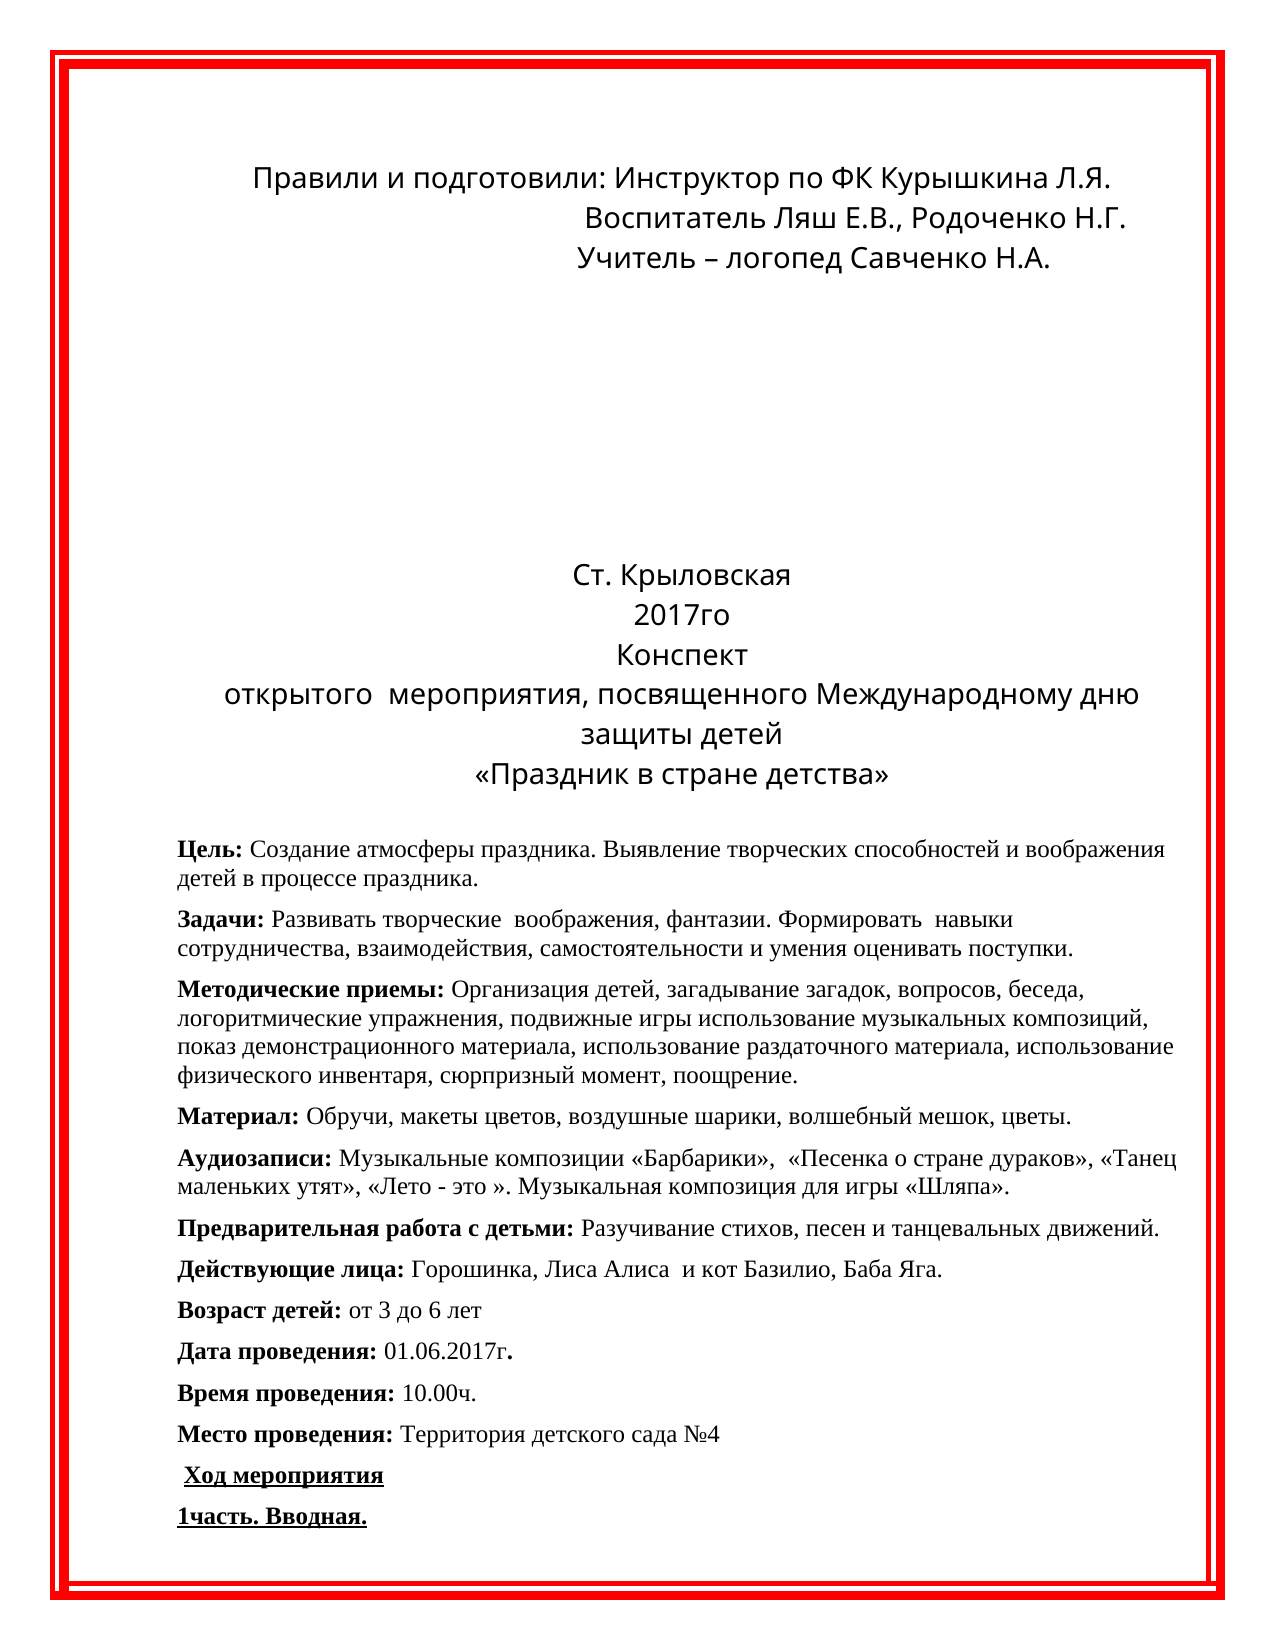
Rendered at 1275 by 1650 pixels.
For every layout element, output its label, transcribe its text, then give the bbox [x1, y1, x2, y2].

text Цель: Создание атмосферы праздника. Выявление творческих способностей и воображения детей в процессе праздника. [177, 834, 1187, 891]
text открытого мероприятия, посвященного Международному дню защиты детей [177, 674, 1187, 753]
text Задачи: Развивать творческие воображения, фантазии. Формировать навыки сотрудничества, взаимодействия, самостоятельности и умения оценивать поступки. [177, 904, 1187, 961]
text Учитель – логопед Савченко Н.А. [177, 237, 1187, 277]
text 2017го [177, 594, 1187, 634]
text Возраст детей: от 3 до 6 лет [177, 1295, 1187, 1324]
text 1часть. Вводная. [177, 1501, 1187, 1530]
text Материал: Обручи, макеты цветов, воздушные шарики, волшебный мешок, цветы. [177, 1101, 1187, 1130]
text Действующие лица: Горошинка, Лиса Алиса и кот Базилио, Баба Яга. [177, 1254, 1187, 1283]
text Воспитатель Ляш Е.В., Родоченко Н.Г. [177, 197, 1187, 237]
text Дата проведения: 01.06.2017г. [177, 1336, 1187, 1365]
text Время проведения: 10.00ч. [177, 1378, 1187, 1406]
text Ст. Крыловская [177, 554, 1187, 594]
text Ход мероприятия [177, 1460, 1187, 1489]
text Место проведения: Территория детского сада №4 [177, 1419, 1187, 1448]
text «Праздник в стране детства» [177, 753, 1187, 793]
text Аудиозаписи: Музыкальные композиции «Барбарики», «Песенка о стране дураков», «Танец маленьких утят», «Лето - это ». Музыкальная композиция для игры «Шляпа». [177, 1143, 1187, 1200]
text Конспект [177, 634, 1187, 674]
text Предварительная работа с детьми: Разучивание стихов, песен и танцевальных движений. [177, 1213, 1187, 1241]
text Правили и подготовили: Инструктор по ФК Курышкина Л.Я. [177, 158, 1187, 197]
text Методические приемы: Организация детей, загадывание загадок, вопросов, беседа, логоритмические упражнения, подвижные игры использование музыкальных композиций, показ демонстрационного материала, использование раздаточного материала, использование физического инвентаря, сюрпризный момент, поощрение. [177, 974, 1187, 1089]
